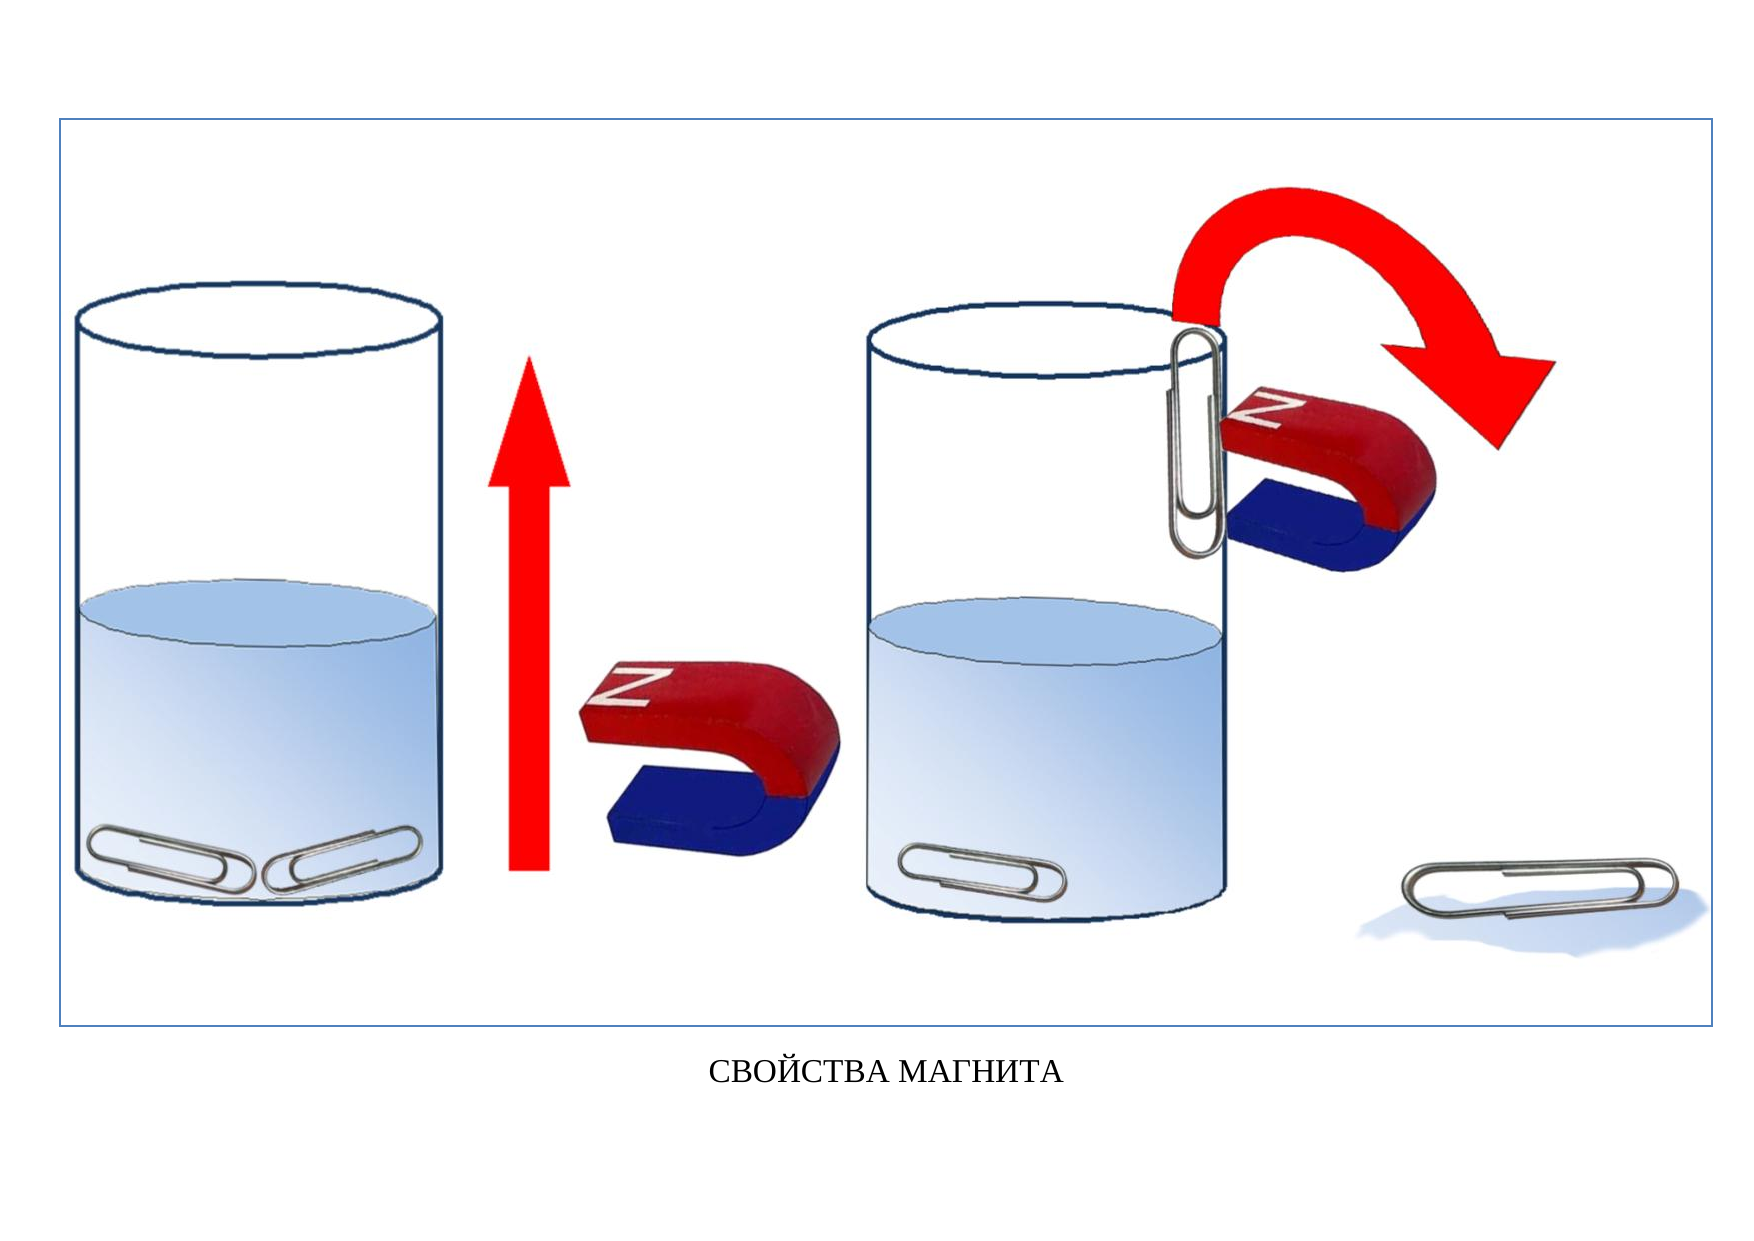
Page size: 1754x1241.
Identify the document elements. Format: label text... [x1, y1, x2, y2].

picture [61, 120, 1711, 1025]
text СВОЙСТВА МАГНИТА [59, 1052, 1713, 1090]
